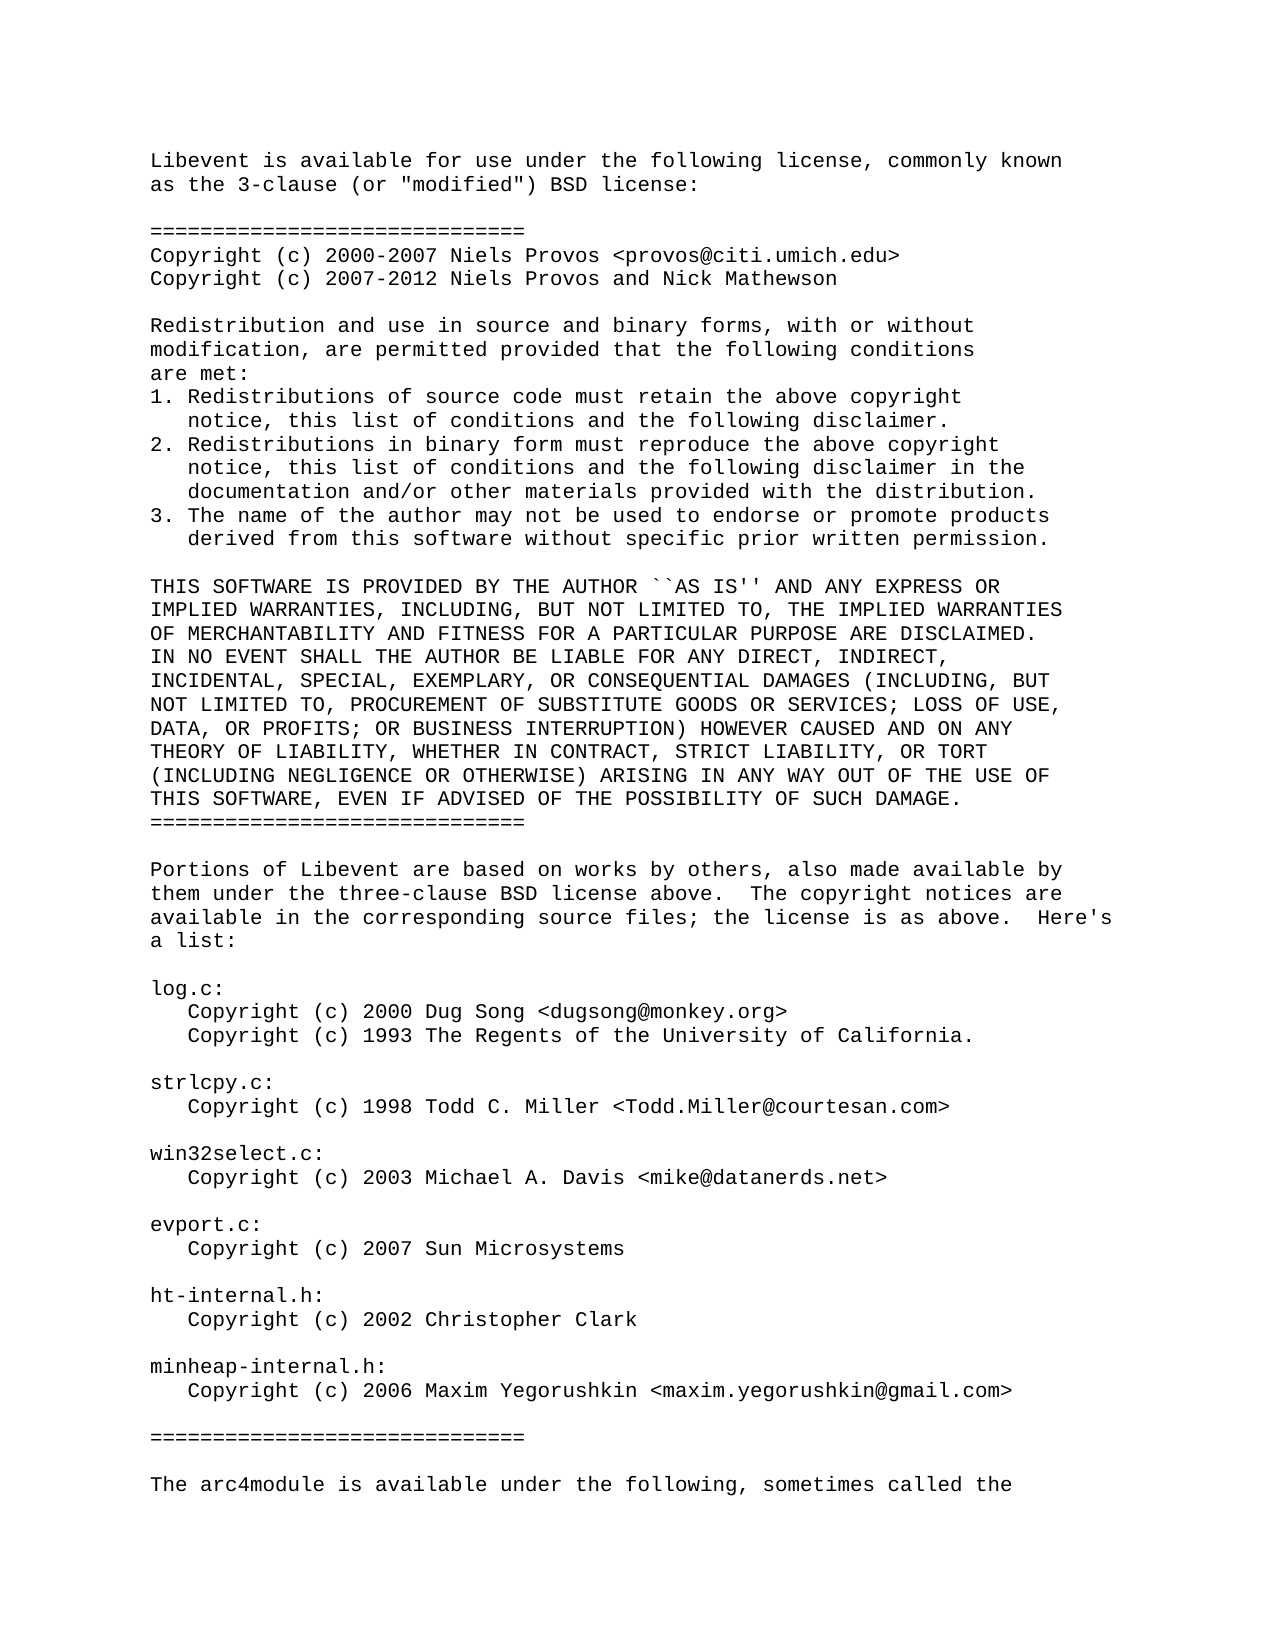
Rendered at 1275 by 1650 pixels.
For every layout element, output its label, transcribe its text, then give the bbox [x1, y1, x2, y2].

text ============================== [150, 221, 1125, 244]
text Copyright (c) 2007 Sun Microsystems [150, 1238, 1125, 1261]
text NOT LIMITED TO, PROCUREMENT OF SUBSTITUTE GOODS OR SERVICES; LOSS OF USE, [150, 694, 1125, 717]
text documentation and/or other materials provided with the distribution. [150, 481, 1125, 505]
text are met: [150, 363, 1125, 386]
text DATA, OR PROFITS; OR BUSINESS INTERRUPTION) HOWEVER CAUSED AND ON ANY [150, 717, 1125, 741]
text Libevent is available for use under the following license, commonly known [150, 150, 1125, 174]
text ht-internal.h: [150, 1285, 1125, 1309]
text ============================== [150, 1427, 1125, 1451]
text IN NO EVENT SHALL THE AUTHOR BE LIABLE FOR ANY DIRECT, INDIRECT, [150, 647, 1125, 670]
text Portions of Libevent are based on works by others, also made available by [150, 859, 1125, 883]
text them under the three-clause BSD license above. The copyright notices are [150, 883, 1125, 907]
text minheap-internal.h: [150, 1356, 1125, 1379]
text derived from this software without specific prior written permission. [150, 528, 1125, 552]
text Copyright (c) 2003 Michael A. Davis <mike@datanerds.net> [150, 1167, 1125, 1190]
text win32select.c: [150, 1143, 1125, 1167]
text a list: [150, 930, 1125, 954]
text notice, this list of conditions and the following disclaimer in the [150, 457, 1125, 481]
text Copyright (c) 1998 Todd C. Miller <Todd.Miller@courtesan.com> [150, 1096, 1125, 1119]
text Redistribution and use in source and binary forms, with or without [150, 316, 1125, 339]
text THIS SOFTWARE, EVEN IF ADVISED OF THE POSSIBILITY OF SUCH DAMAGE. [150, 788, 1125, 812]
text 2. Redistributions in binary form must reproduce the above copyright [150, 434, 1125, 457]
text THIS SOFTWARE IS PROVIDED BY THE AUTHOR ``AS IS'' AND ANY EXPRESS OR [150, 576, 1125, 599]
text Copyright (c) 2007-2012 Niels Provos and Nick Mathewson [150, 268, 1125, 292]
text 1. Redistributions of source code must retain the above copyright [150, 386, 1125, 410]
text IMPLIED WARRANTIES, INCLUDING, BUT NOT LIMITED TO, THE IMPLIED WARRANTIES [150, 599, 1125, 623]
text INCIDENTAL, SPECIAL, EXEMPLARY, OR CONSEQUENTIAL DAMAGES (INCLUDING, BUT [150, 670, 1125, 694]
text Copyright (c) 2002 Christopher Clark [150, 1309, 1125, 1332]
text Copyright (c) 2006 Maxim Yegorushkin <maxim.yegorushkin@gmail.com> [150, 1379, 1125, 1403]
text modification, are permitted provided that the following conditions [150, 339, 1125, 363]
text as the 3-clause (or "modified") BSD license: [150, 174, 1125, 197]
text (INCLUDING NEGLIGENCE OR OTHERWISE) ARISING IN ANY WAY OUT OF THE USE OF [150, 765, 1125, 788]
text The arc4module is available under the following, sometimes called the [150, 1474, 1125, 1498]
text Copyright (c) 2000-2007 Niels Provos <provos@citi.umich.edu> [150, 244, 1125, 268]
text 3. The name of the author may not be used to endorse or promote products [150, 505, 1125, 528]
text available in the corresponding source files; the license is as above. Here's [150, 907, 1125, 930]
text THEORY OF LIABILITY, WHETHER IN CONTRACT, STRICT LIABILITY, OR TORT [150, 741, 1125, 765]
text notice, this list of conditions and the following disclaimer. [150, 410, 1125, 434]
text Copyright (c) 2000 Dug Song <dugsong@monkey.org> [150, 1001, 1125, 1025]
text evport.c: [150, 1214, 1125, 1238]
text ============================== [150, 812, 1125, 836]
text log.c: [150, 978, 1125, 1001]
text strlcpy.c: [150, 1072, 1125, 1096]
text OF MERCHANTABILITY AND FITNESS FOR A PARTICULAR PURPOSE ARE DISCLAIMED. [150, 623, 1125, 647]
text Copyright (c) 1993 The Regents of the University of California. [150, 1025, 1125, 1048]
